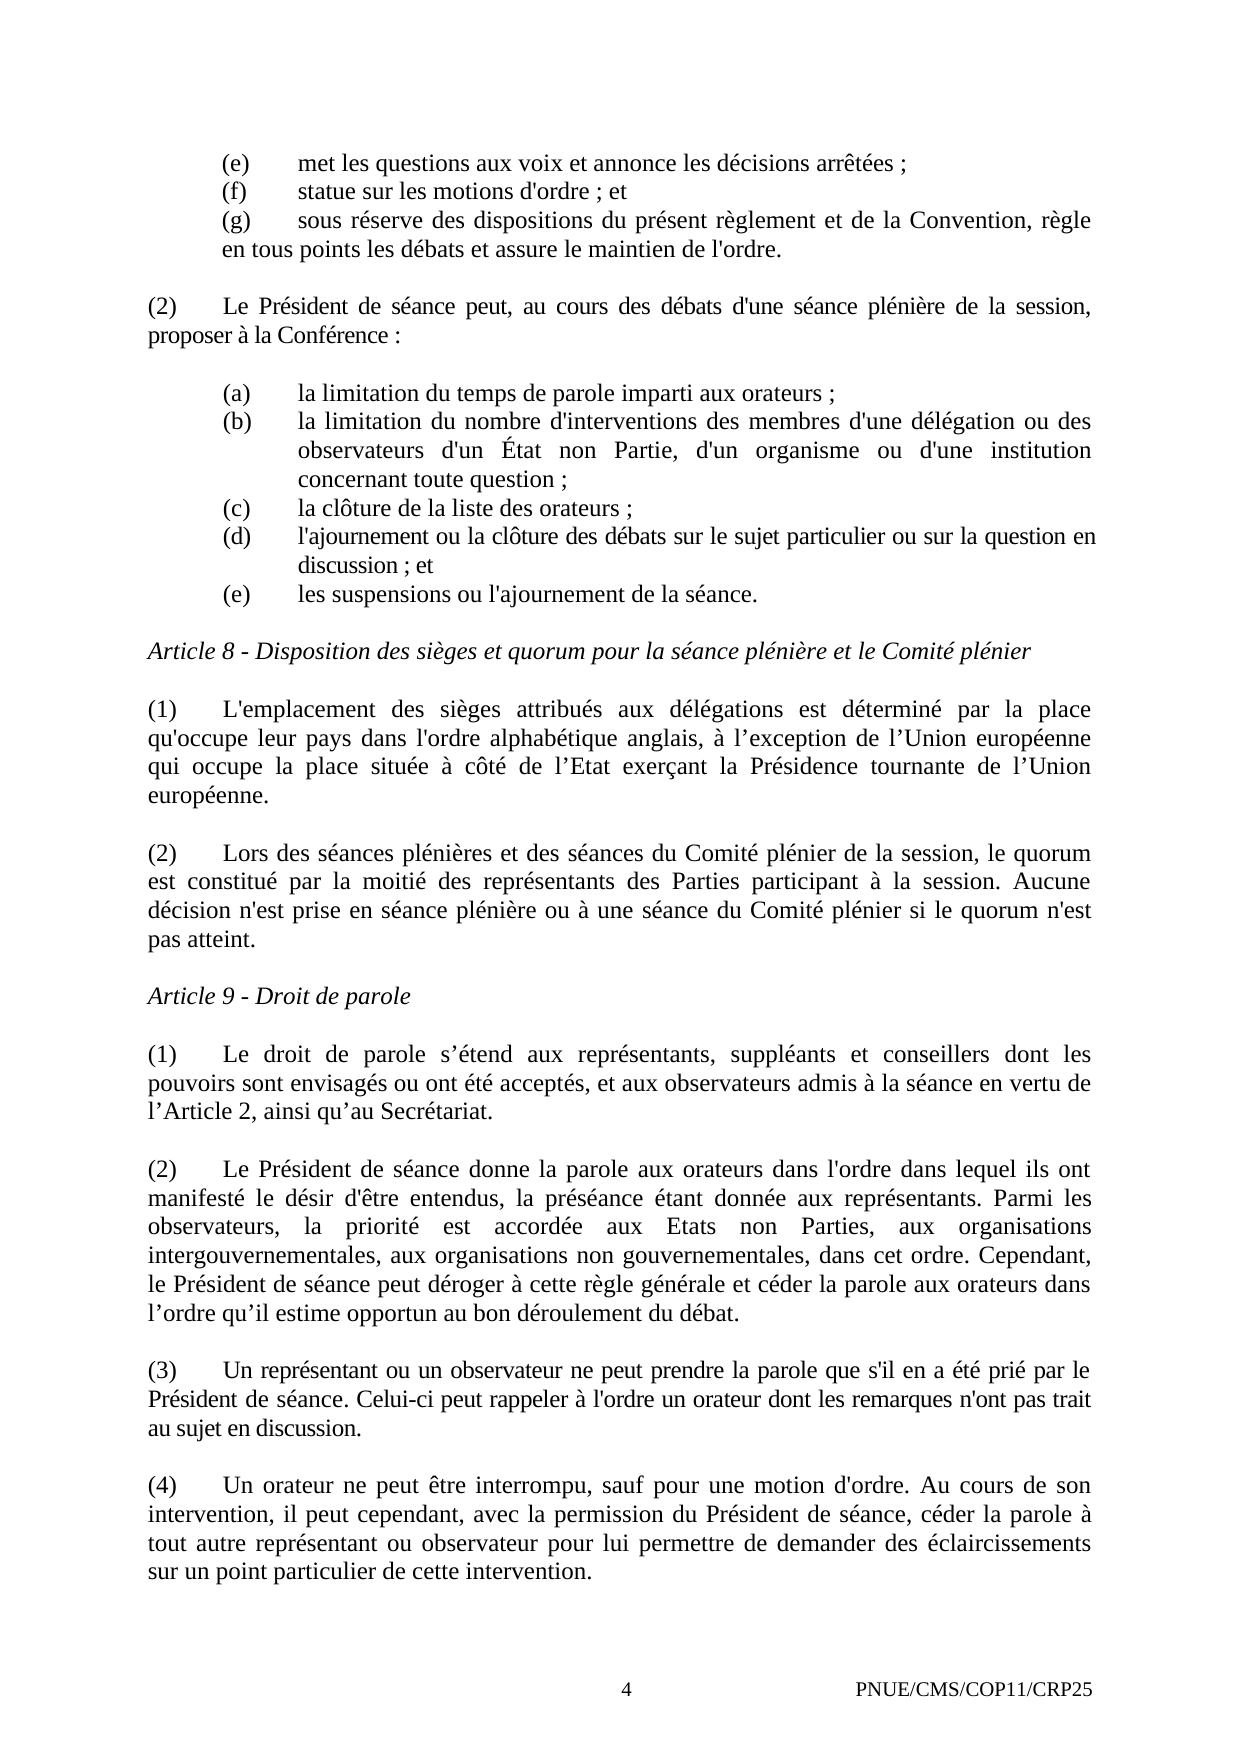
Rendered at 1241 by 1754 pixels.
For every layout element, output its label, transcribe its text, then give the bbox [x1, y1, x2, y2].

list L'emplacement des sièges attribués aux délégations est déterminé par la place qu'occupe leur pays dans l'ordre alphabétique anglais, à l’exception de l’Union européenne qui occupe la place située à côté de l’Etat exerçant la Présidence tournante de l’Union européenne. [148, 694, 1092, 809]
text (e) met les questions aux voix et annonce les décisions arrêtées ; [222, 148, 1092, 176]
list les suspensions ou l'ajournement de la séance. [223, 579, 1092, 608]
list la clôture de la liste des orateurs ; [223, 493, 1092, 521]
list Lors des séances plénières et des séances du Comité plénier de la session, le quorum est constitué par la moitié des représentants des Parties participant à la session. Aucune décision n'est prise en séance plénière ou à une séance du Comité plénier si le quorum n'est pas atteint. [148, 838, 1092, 953]
list Le Président de séance donne la parole aux orateurs dans l'ordre dans lequel ils ont manifesté le désir d'être entendus, la préséance étant donnée aux représentants. Parmi les observateurs, la priorité est accordée aux Etats non Parties, aux organisations intergouvernementales, aux organisations non gouvernementales, dans cet ordre. Cependant, le Président de séance peut déroger à cette règle générale et céder la parole aux orateurs dans l’ordre qu’il estime opportun au bon déroulement du débat. [148, 1154, 1092, 1326]
text Article 9 - Droit de parole [148, 981, 1092, 1010]
list la limitation du nombre d'interventions des membres d'une délégation ou des observateurs d'un État non Partie, d'un organisme ou d'une institution concernant toute question ; [223, 406, 1092, 493]
list Un représentant ou un observateur ne peut prendre la parole que s'il en a été prié par le Président de séance. Celui-ci peut rappeler à l'ordre un orateur dont les remarques n'ont pas trait au sujet en discussion. [148, 1355, 1092, 1441]
list Le droit de parole s’étend aux représentants, suppléants et conseillers dont les pouvoirs sont envisagés ou ont été acceptés, et aux observateurs admis à la séance en vertu de l’Article 2, ainsi qu’au Secrétariat. [148, 1039, 1092, 1125]
list l'ajournement ou la clôture des débats sur le sujet particulier ou sur la question en discussion ; et [223, 521, 1097, 579]
list la limitation du temps de parole imparti aux orateurs ; [223, 378, 1092, 406]
list Le Président de séance peut, au cours des débats d'une séance plénière de la session, proposer à la Conférence : [148, 291, 1092, 349]
text Article 8 - Disposition des sièges et quorum pour la séance plénière et le Comité plénier [148, 636, 1092, 665]
text (g) sous réserve des dispositions du présent règlement et de la Convention, règle en tous points les débats et assure le maintien de l'ordre. [222, 205, 1092, 263]
list Un orateur ne peut être interrompu, sauf pour une motion d'ordre. Au cours de son intervention, il peut cependant, avec la permission du Président de séance, céder la parole à tout autre représentant ou observateur pour lui permettre de demander des éclaircissements sur un point particulier de cette intervention. [148, 1470, 1092, 1585]
text (f) statue sur les motions d'ordre ; et [222, 176, 1092, 205]
